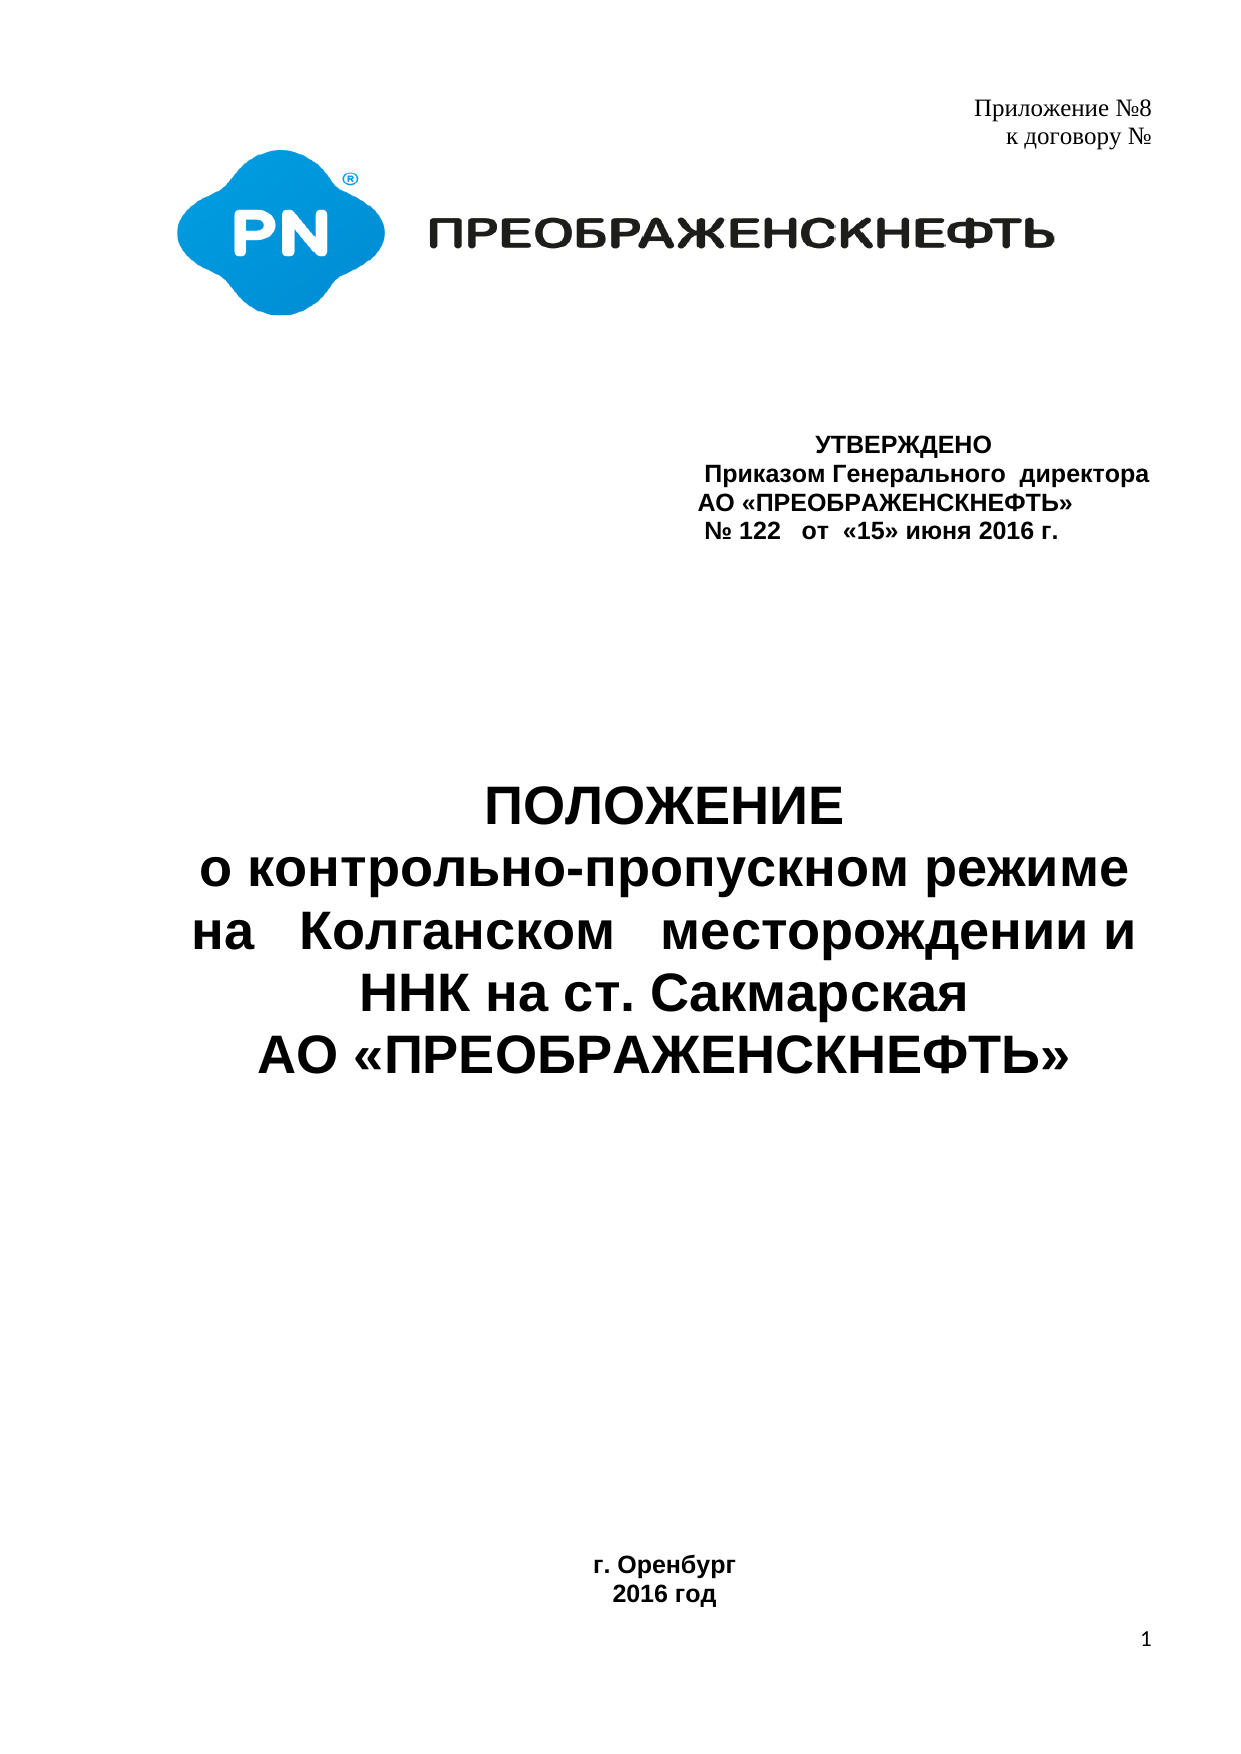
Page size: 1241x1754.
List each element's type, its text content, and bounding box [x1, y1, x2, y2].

text г. Оренбург [177, 1550, 1152, 1579]
text 2016 год [177, 1579, 1152, 1607]
text Приказом Генерального директора [177, 459, 1152, 488]
picture [292, 150, 1055, 316]
picture [177, 150, 270, 224]
text АО «ПРЕОБРАЖЕНСКНЕФТЬ» [177, 488, 1152, 516]
picture [235, 210, 275, 256]
text на Колганском месторождении и [177, 898, 1152, 961]
text ПОЛОЖЕНИЕ о контрольно-пропускном режиме [177, 774, 1152, 898]
text ННК на ст. Сакмарская [177, 961, 1152, 1023]
text № 122 от «15» июня 2016 г. [177, 516, 1152, 545]
picture [283, 210, 327, 256]
text к договору № [177, 121, 1152, 150]
picture [177, 242, 270, 316]
text УТВЕРЖДЕНО [177, 430, 1152, 459]
text АО «ПРЕОБРАЖЕНСКНЕФТЬ» [177, 1023, 1152, 1085]
text Приложение №8 [177, 93, 1152, 121]
